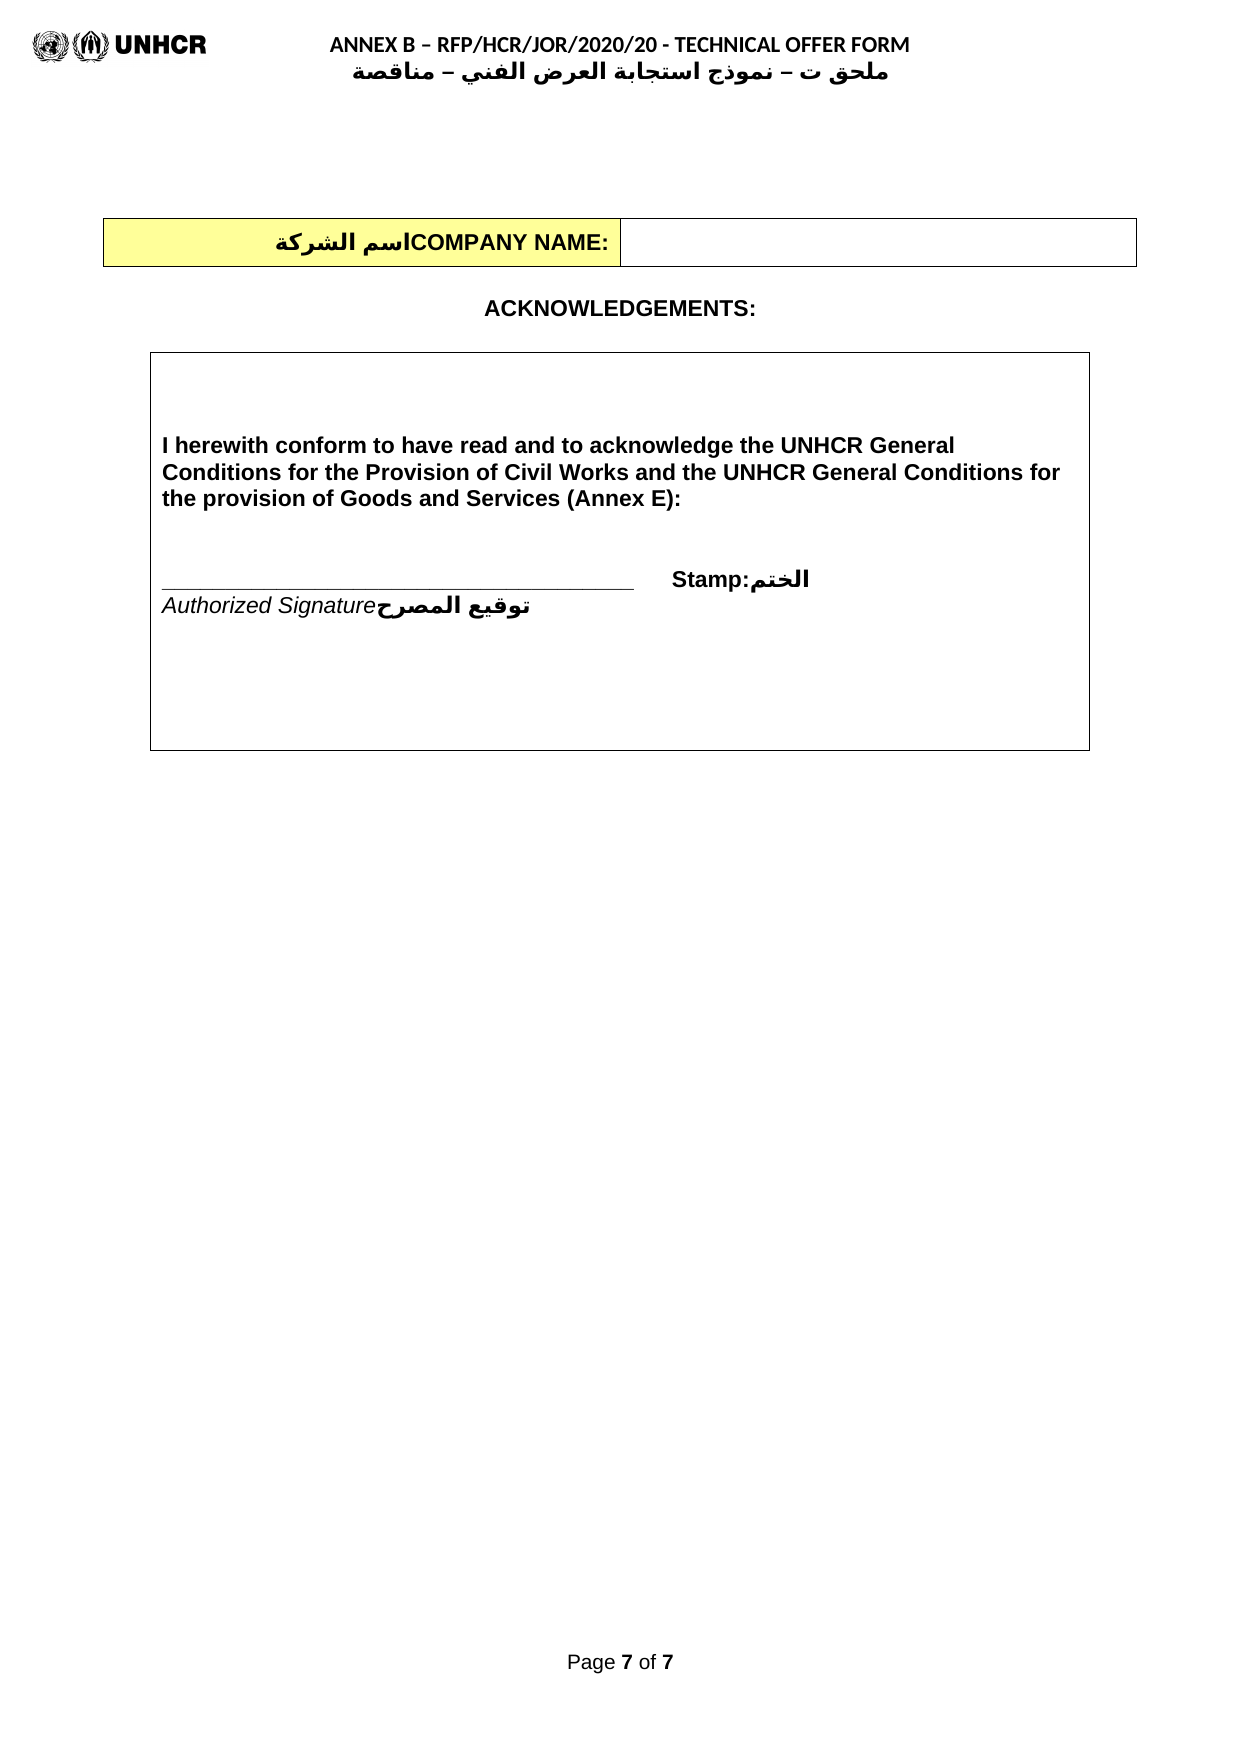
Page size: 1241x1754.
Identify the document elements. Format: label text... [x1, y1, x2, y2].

table_header [621, 219, 1136, 266]
text ACKNOWLEDGEMENTS: [150, 295, 1090, 322]
picture [31, 29, 210, 68]
table_header I herewith conform to have read and to acknowledge the UNHCR General Conditions for the Provision of Civil Works and the UNHCR General Conditions for the provision of Goods and Services (Annex E): _____________________________________ Stamp:الختم Authorized Signatureتوقيع المصرح [151, 353, 1089, 750]
table_header اسم الشركةCOMPANY NAME: [104, 219, 620, 266]
